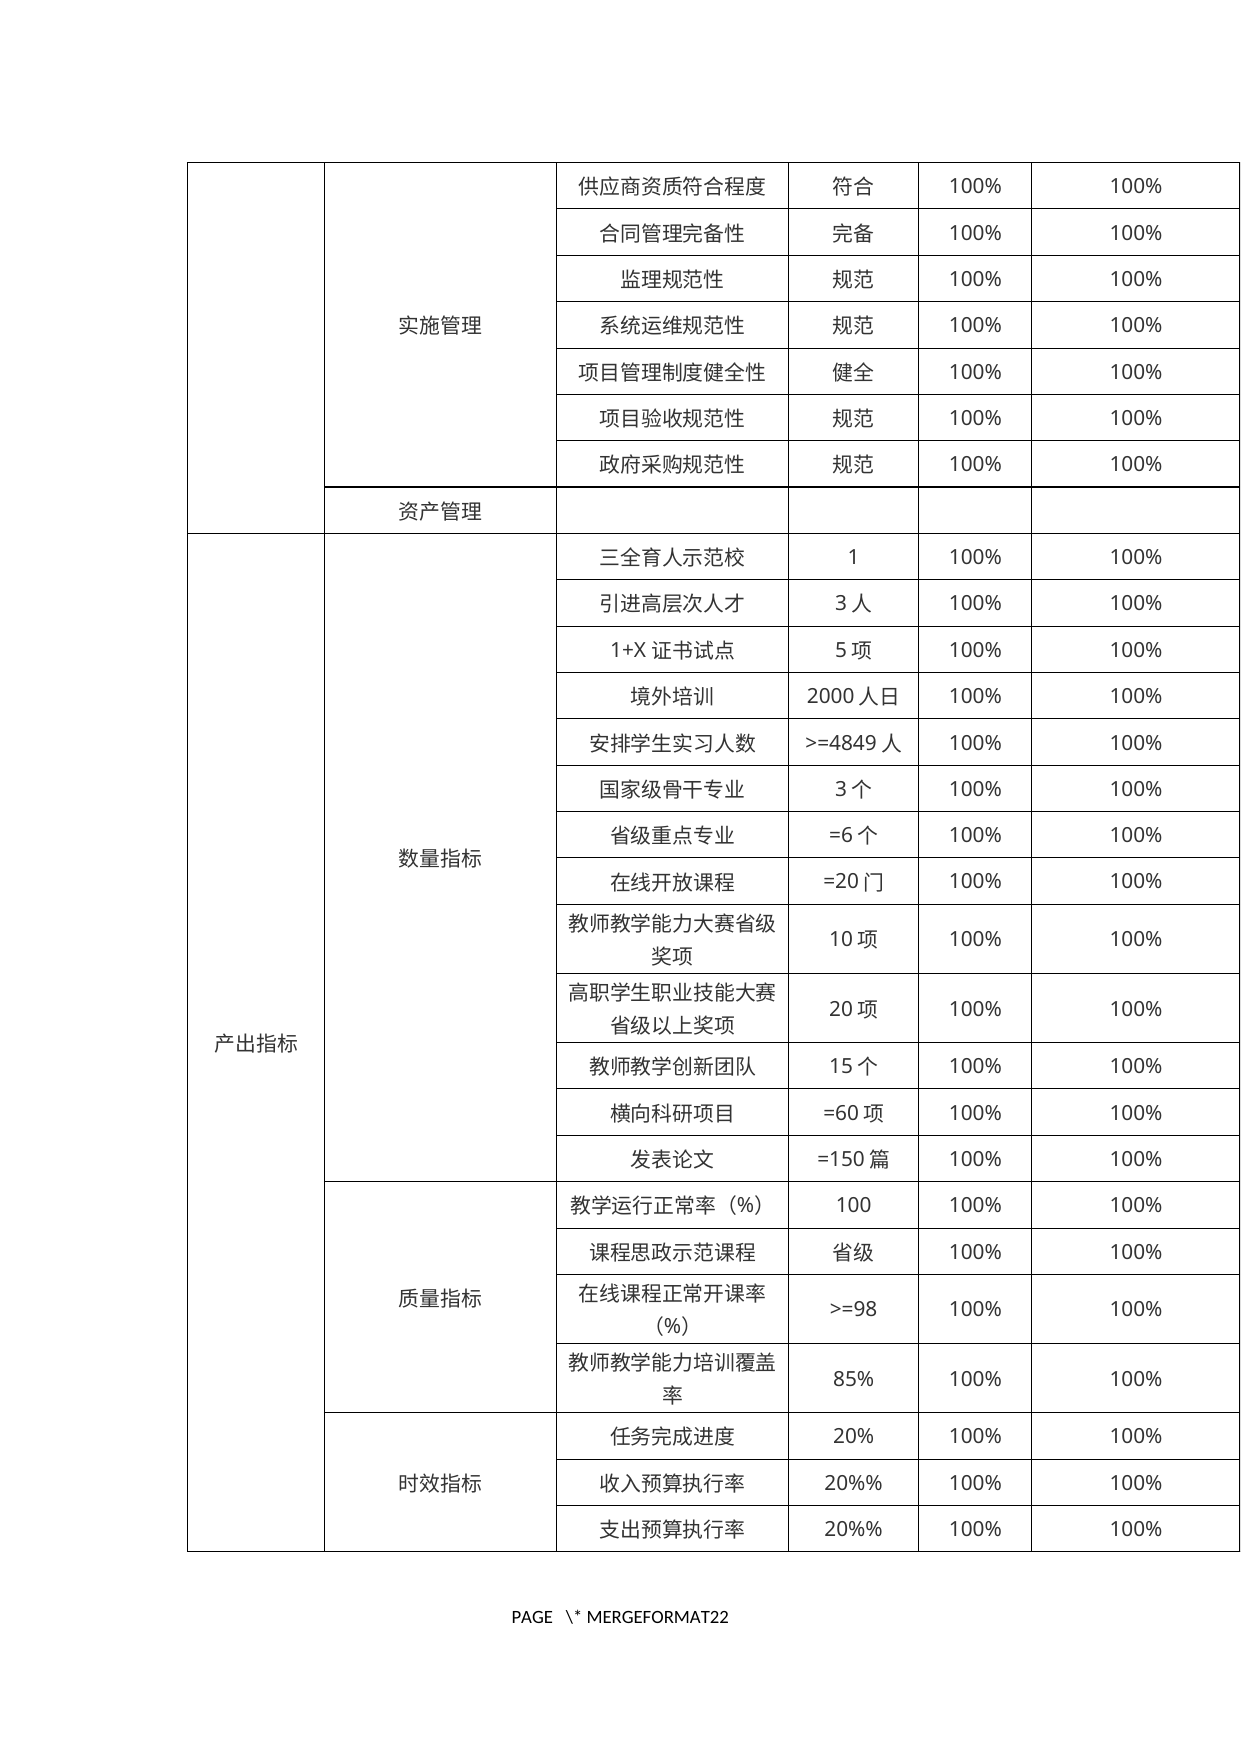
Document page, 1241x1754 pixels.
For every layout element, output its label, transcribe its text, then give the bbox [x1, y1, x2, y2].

table_cell 100% [919, 580, 1031, 626]
table_cell 安排学生实习人数 [557, 719, 788, 764]
table_cell 100% [919, 1136, 1031, 1181]
table_cell 3个 [789, 766, 918, 811]
table_cell 100% [1032, 163, 1239, 208]
table_cell =6个 [789, 812, 918, 857]
table_cell 20%% [789, 1506, 918, 1551]
table_cell 在线开放课程 [557, 858, 788, 904]
table_cell 100% [1032, 673, 1239, 718]
table_cell 教师教学能力大赛省级奖项 [557, 905, 788, 973]
table_cell 支出预算执行率 [557, 1506, 788, 1551]
table_cell >=4849人 [789, 719, 918, 764]
table_cell 规范 [789, 256, 918, 301]
table_cell 10项 [789, 905, 918, 973]
table_cell 符合 [789, 163, 918, 208]
table_cell 收入预算执行率 [557, 1460, 788, 1505]
table_cell 20%% [789, 1460, 918, 1505]
table_cell 高职学生职业技能大赛省级以上奖项 [557, 974, 788, 1042]
table_cell 100% [1032, 627, 1239, 672]
table_cell 时效指标 [325, 1413, 556, 1551]
table_cell 横向科研项目 [557, 1089, 788, 1135]
table_cell 85% [789, 1344, 918, 1412]
table_cell 100% [919, 1506, 1031, 1551]
table_cell 2000人日 [789, 673, 918, 718]
table_cell 100% [1032, 1229, 1239, 1274]
table_cell 100% [919, 719, 1031, 764]
table_cell 在线课程正常开课率（%） [557, 1275, 788, 1343]
table_cell 100% [1032, 812, 1239, 857]
table_cell 100% [1032, 1275, 1239, 1343]
table_cell 100% [919, 256, 1031, 301]
table_cell 100% [1032, 766, 1239, 811]
table_cell [789, 488, 918, 533]
table_cell 100% [919, 1043, 1031, 1088]
table_cell 100% [1032, 858, 1239, 904]
table_cell >=98 [789, 1275, 918, 1343]
table_cell 100% [919, 534, 1031, 579]
table_cell 15个 [789, 1043, 918, 1088]
table_cell 100% [919, 1229, 1031, 1274]
table_cell 健全 [789, 349, 918, 394]
table_cell 引进高层次人才 [557, 580, 788, 626]
table_cell 100% [1032, 1506, 1239, 1551]
table_cell 合同管理完备性 [557, 209, 788, 255]
table_cell 任务完成进度 [557, 1413, 788, 1458]
table_cell 100% [1032, 1460, 1239, 1505]
table_cell 100% [919, 1413, 1031, 1458]
table_cell 100% [1032, 1182, 1239, 1227]
table_cell 100% [919, 441, 1031, 486]
table_cell 100% [1032, 1344, 1239, 1412]
table_cell 规范 [789, 395, 918, 440]
table_cell 1+X 证书试点 [557, 627, 788, 672]
table_cell 数量指标 [325, 534, 556, 1181]
table_cell 供应商资质符合程度 [557, 163, 788, 208]
table_cell 100% [1032, 349, 1239, 394]
table_cell 100% [919, 1182, 1031, 1227]
table_cell 政府采购规范性 [557, 441, 788, 486]
table_cell 境外培训 [557, 673, 788, 718]
table_cell =20门 [789, 858, 918, 904]
table_cell 100% [919, 302, 1031, 347]
table_cell 产出指标 [188, 534, 324, 1551]
table_cell 三全育人示范校 [557, 534, 788, 579]
table_cell 省级 [789, 1229, 918, 1274]
table_cell 资产管理 [325, 488, 556, 533]
table_cell 1 [789, 534, 918, 579]
table_cell 100% [919, 395, 1031, 440]
table_cell [1032, 488, 1239, 533]
table_cell 省级重点专业 [557, 812, 788, 857]
table_cell 100% [919, 1275, 1031, 1343]
table_cell 100% [1032, 719, 1239, 764]
table_cell 100% [919, 766, 1031, 811]
table_cell 100% [1032, 905, 1239, 973]
table_cell 课程思政示范课程 [557, 1229, 788, 1274]
table_cell 100% [919, 812, 1031, 857]
table_cell 100% [1032, 580, 1239, 626]
table_cell 100% [1032, 1089, 1239, 1135]
table_cell 发表论文 [557, 1136, 788, 1181]
table_cell 100% [919, 163, 1031, 208]
table_cell 100% [1032, 1043, 1239, 1088]
table_cell 100% [1032, 1136, 1239, 1181]
table_cell 3人 [789, 580, 918, 626]
table_cell 100% [919, 349, 1031, 394]
table_cell 100% [1032, 534, 1239, 579]
table_cell 100% [1032, 209, 1239, 255]
table_cell 100% [919, 209, 1031, 255]
table_cell 100% [1032, 441, 1239, 486]
table_cell 100% [1032, 256, 1239, 301]
table_cell 质量指标 [325, 1182, 556, 1412]
table_cell 100% [1032, 1413, 1239, 1458]
table_cell 监理规范性 [557, 256, 788, 301]
table_cell 项目验收规范性 [557, 395, 788, 440]
table_cell 100% [919, 858, 1031, 904]
table_cell 教师教学能力培训覆盖率 [557, 1344, 788, 1412]
table_cell 100% [919, 974, 1031, 1042]
table_cell =150篇 [789, 1136, 918, 1181]
table_cell 100% [919, 1460, 1031, 1505]
table_cell 教师教学创新团队 [557, 1043, 788, 1088]
table_cell 规范 [789, 441, 918, 486]
table_cell [557, 488, 788, 533]
table_cell =60项 [789, 1089, 918, 1135]
table_cell 完备 [789, 209, 918, 255]
table_cell 100% [919, 905, 1031, 973]
table_cell 20项 [789, 974, 918, 1042]
table_cell 项目管理制度健全性 [557, 349, 788, 394]
table_cell 100% [919, 673, 1031, 718]
table_cell 规范 [789, 302, 918, 347]
table_cell 100% [919, 627, 1031, 672]
table_cell 国家级骨干专业 [557, 766, 788, 811]
table_cell 100% [1032, 974, 1239, 1042]
table_cell 100% [919, 1089, 1031, 1135]
table_cell 20% [789, 1413, 918, 1458]
table_cell 100% [1032, 395, 1239, 440]
table_cell [919, 488, 1031, 533]
table_cell 系统运维规范性 [557, 302, 788, 347]
table_cell 100 [789, 1182, 918, 1227]
table_cell 教学运行正常率（%） [557, 1182, 788, 1227]
table_cell 100% [1032, 302, 1239, 347]
table_cell 100% [919, 1344, 1031, 1412]
table_cell 5项 [789, 627, 918, 672]
table_cell 实施管理 [325, 163, 556, 486]
